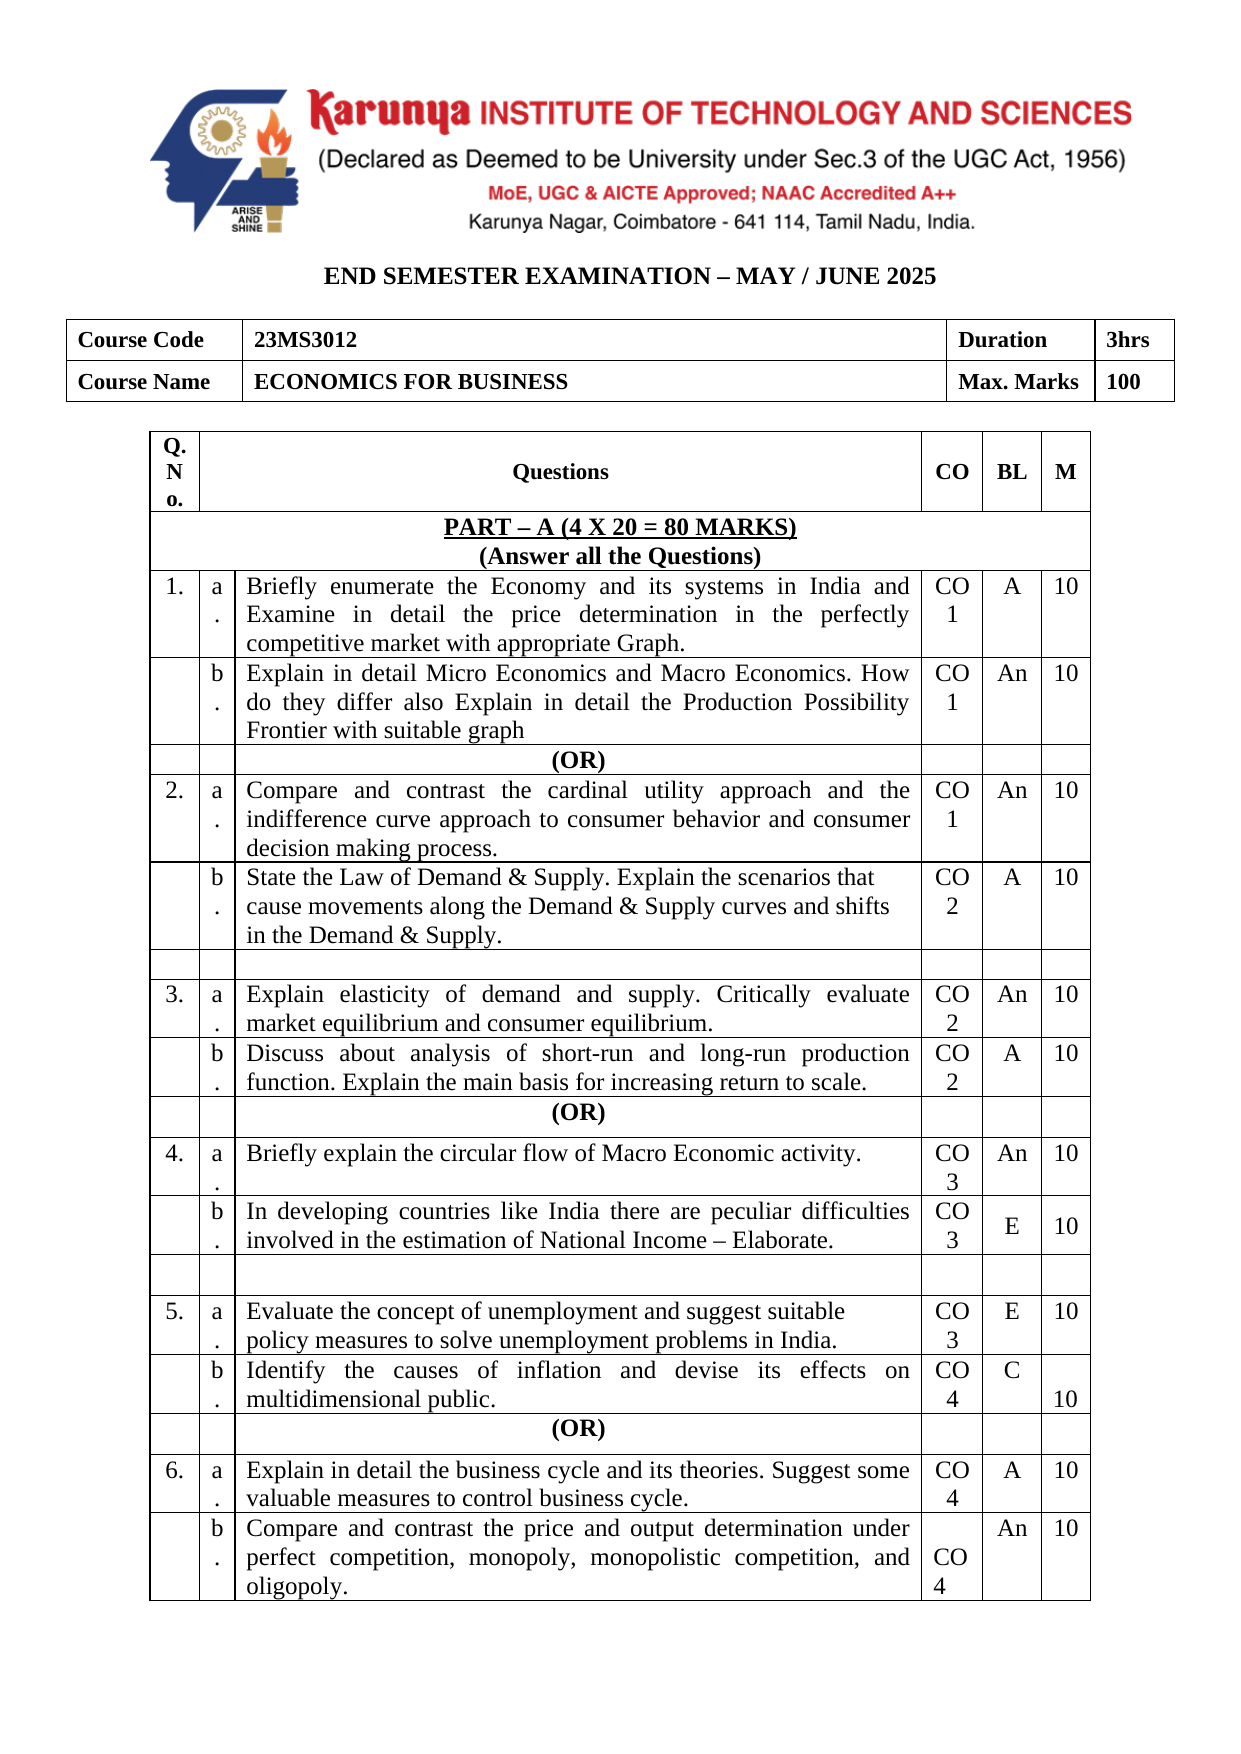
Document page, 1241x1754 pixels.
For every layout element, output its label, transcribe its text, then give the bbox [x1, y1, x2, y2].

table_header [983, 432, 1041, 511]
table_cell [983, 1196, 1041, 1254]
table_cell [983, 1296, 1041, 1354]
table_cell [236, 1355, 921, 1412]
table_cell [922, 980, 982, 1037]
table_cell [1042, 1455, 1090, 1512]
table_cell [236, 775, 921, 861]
text END SEMESTER EXAMINATION – MAY / JUNE 2025 [150, 261, 1090, 290]
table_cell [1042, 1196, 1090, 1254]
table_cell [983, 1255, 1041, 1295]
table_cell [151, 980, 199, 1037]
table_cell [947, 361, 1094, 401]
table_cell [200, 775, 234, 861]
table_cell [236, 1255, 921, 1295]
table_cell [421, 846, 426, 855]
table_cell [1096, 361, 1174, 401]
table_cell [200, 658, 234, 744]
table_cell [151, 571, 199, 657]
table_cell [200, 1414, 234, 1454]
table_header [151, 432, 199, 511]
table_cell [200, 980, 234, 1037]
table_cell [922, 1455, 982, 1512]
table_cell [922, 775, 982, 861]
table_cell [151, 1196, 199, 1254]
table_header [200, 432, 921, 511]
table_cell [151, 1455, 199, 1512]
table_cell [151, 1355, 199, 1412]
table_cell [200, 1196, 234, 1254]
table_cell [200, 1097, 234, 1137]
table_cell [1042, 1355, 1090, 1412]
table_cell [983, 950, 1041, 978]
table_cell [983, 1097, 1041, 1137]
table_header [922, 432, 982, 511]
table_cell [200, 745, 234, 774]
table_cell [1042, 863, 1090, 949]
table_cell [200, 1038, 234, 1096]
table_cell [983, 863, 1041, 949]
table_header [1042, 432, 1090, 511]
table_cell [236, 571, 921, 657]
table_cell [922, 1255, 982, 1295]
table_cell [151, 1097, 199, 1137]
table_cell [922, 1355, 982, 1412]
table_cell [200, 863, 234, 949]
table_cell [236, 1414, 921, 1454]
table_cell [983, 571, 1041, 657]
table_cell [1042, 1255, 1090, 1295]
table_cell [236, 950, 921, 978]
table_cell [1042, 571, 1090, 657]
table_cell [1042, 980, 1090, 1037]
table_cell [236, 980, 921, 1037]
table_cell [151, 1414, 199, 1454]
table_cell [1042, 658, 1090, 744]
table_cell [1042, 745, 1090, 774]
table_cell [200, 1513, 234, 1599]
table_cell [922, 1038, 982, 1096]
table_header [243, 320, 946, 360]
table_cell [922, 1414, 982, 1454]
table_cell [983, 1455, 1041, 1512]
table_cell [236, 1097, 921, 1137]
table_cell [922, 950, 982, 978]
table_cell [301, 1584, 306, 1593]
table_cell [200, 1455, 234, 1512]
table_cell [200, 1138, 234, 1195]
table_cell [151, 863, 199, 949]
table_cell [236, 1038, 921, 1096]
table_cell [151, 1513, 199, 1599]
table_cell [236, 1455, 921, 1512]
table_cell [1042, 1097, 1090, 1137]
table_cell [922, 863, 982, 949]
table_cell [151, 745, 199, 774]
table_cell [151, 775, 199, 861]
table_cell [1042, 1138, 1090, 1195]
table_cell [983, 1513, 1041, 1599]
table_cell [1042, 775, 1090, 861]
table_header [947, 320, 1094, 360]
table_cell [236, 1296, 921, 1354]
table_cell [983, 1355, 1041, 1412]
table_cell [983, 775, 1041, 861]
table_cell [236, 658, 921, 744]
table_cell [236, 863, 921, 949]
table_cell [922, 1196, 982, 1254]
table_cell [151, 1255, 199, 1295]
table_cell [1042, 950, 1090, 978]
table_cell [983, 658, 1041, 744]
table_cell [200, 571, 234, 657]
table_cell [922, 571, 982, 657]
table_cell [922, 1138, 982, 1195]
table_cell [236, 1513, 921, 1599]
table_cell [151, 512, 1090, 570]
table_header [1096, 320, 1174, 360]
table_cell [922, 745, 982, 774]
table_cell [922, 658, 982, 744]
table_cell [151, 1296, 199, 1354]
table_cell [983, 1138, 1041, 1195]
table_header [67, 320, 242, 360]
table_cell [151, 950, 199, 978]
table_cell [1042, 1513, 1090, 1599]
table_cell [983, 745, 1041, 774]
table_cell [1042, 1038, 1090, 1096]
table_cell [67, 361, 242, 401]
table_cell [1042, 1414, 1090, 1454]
picture [150, 89, 1132, 233]
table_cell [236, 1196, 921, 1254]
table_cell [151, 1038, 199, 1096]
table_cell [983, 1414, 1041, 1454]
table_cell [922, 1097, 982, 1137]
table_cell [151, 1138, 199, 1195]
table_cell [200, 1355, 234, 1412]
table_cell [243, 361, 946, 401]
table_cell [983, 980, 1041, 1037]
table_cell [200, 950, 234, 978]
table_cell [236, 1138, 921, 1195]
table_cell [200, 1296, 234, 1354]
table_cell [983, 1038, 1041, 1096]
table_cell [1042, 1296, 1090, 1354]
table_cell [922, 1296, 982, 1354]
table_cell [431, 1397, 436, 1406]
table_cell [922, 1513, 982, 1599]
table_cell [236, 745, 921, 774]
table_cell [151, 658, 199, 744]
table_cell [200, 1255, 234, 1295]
